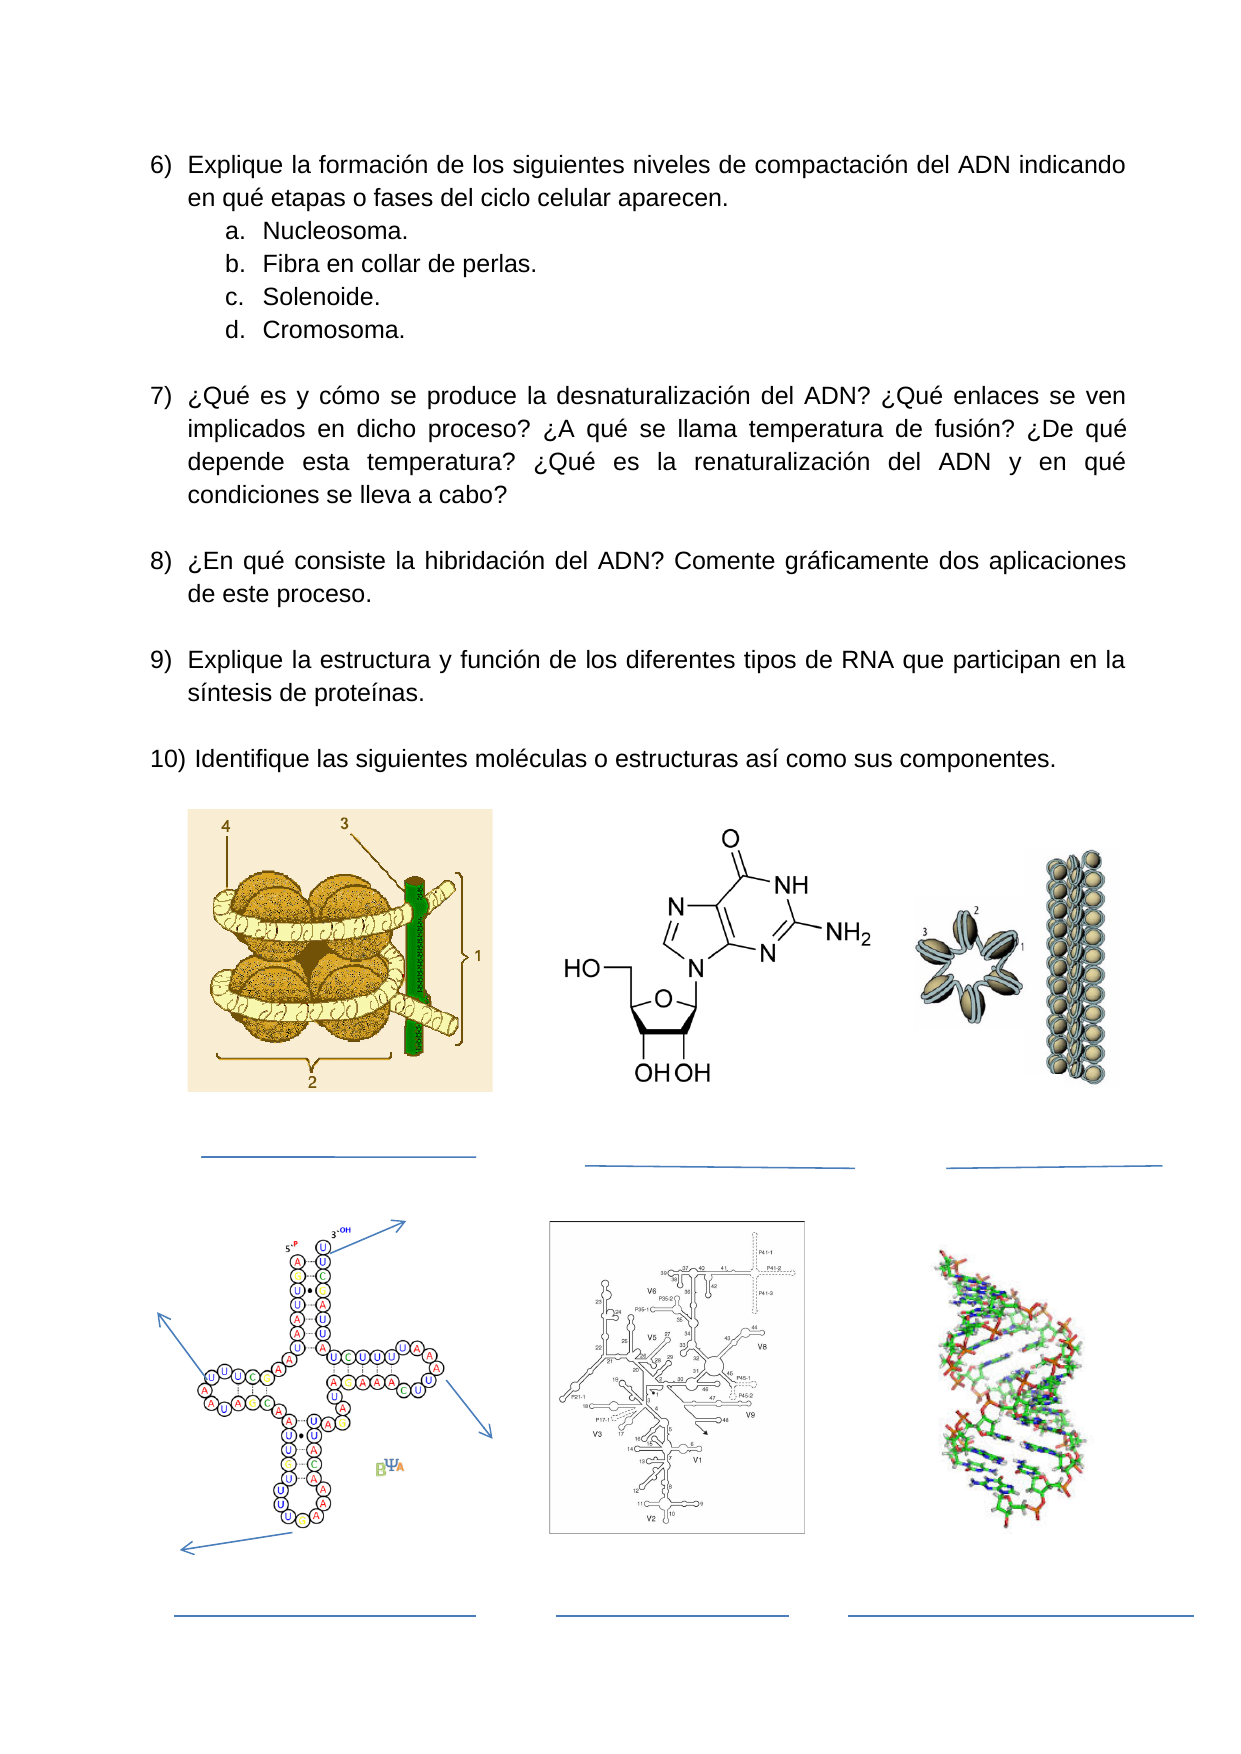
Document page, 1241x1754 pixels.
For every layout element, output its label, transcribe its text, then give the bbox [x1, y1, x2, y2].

picture [549, 1221, 805, 1534]
list Cromosoma. [225, 315, 1128, 344]
list Explique la formación de los siguientes niveles de compactación del ADN indicando en qué etapas o fases del ciclo celular aparecen. [150, 150, 1128, 212]
picture [554, 818, 880, 1092]
list Fibra en collar de perlas. [225, 249, 1128, 278]
list Nucleosoma. [225, 216, 1128, 245]
list ¿Qué es y cómo se produce la desnaturalización del ADN? ¿Qué enlaces se ven implicados en dicho proceso? ¿A qué se llama temperatura de fusión? ¿De qué depende esta temperatura? ¿Qué es la renaturalización del ADN y en qué condiciones se lleva a cabo? [150, 381, 1128, 509]
list ¿En qué consiste la hibridación del ADN? Comente gráficamente dos aplicaciones de este proceso. [150, 546, 1128, 608]
picture [905, 841, 1121, 1092]
picture [194, 1221, 447, 1534]
list Explique la estructura y función de los diferentes tipos de RNA que participan en la síntesis de proteínas. [150, 645, 1128, 707]
picture [902, 1226, 1116, 1534]
picture [187, 809, 493, 1092]
list Identifique las siguientes moléculas o estructuras así como sus componentes. [150, 743, 1128, 772]
list Solenoide. [225, 282, 1128, 311]
